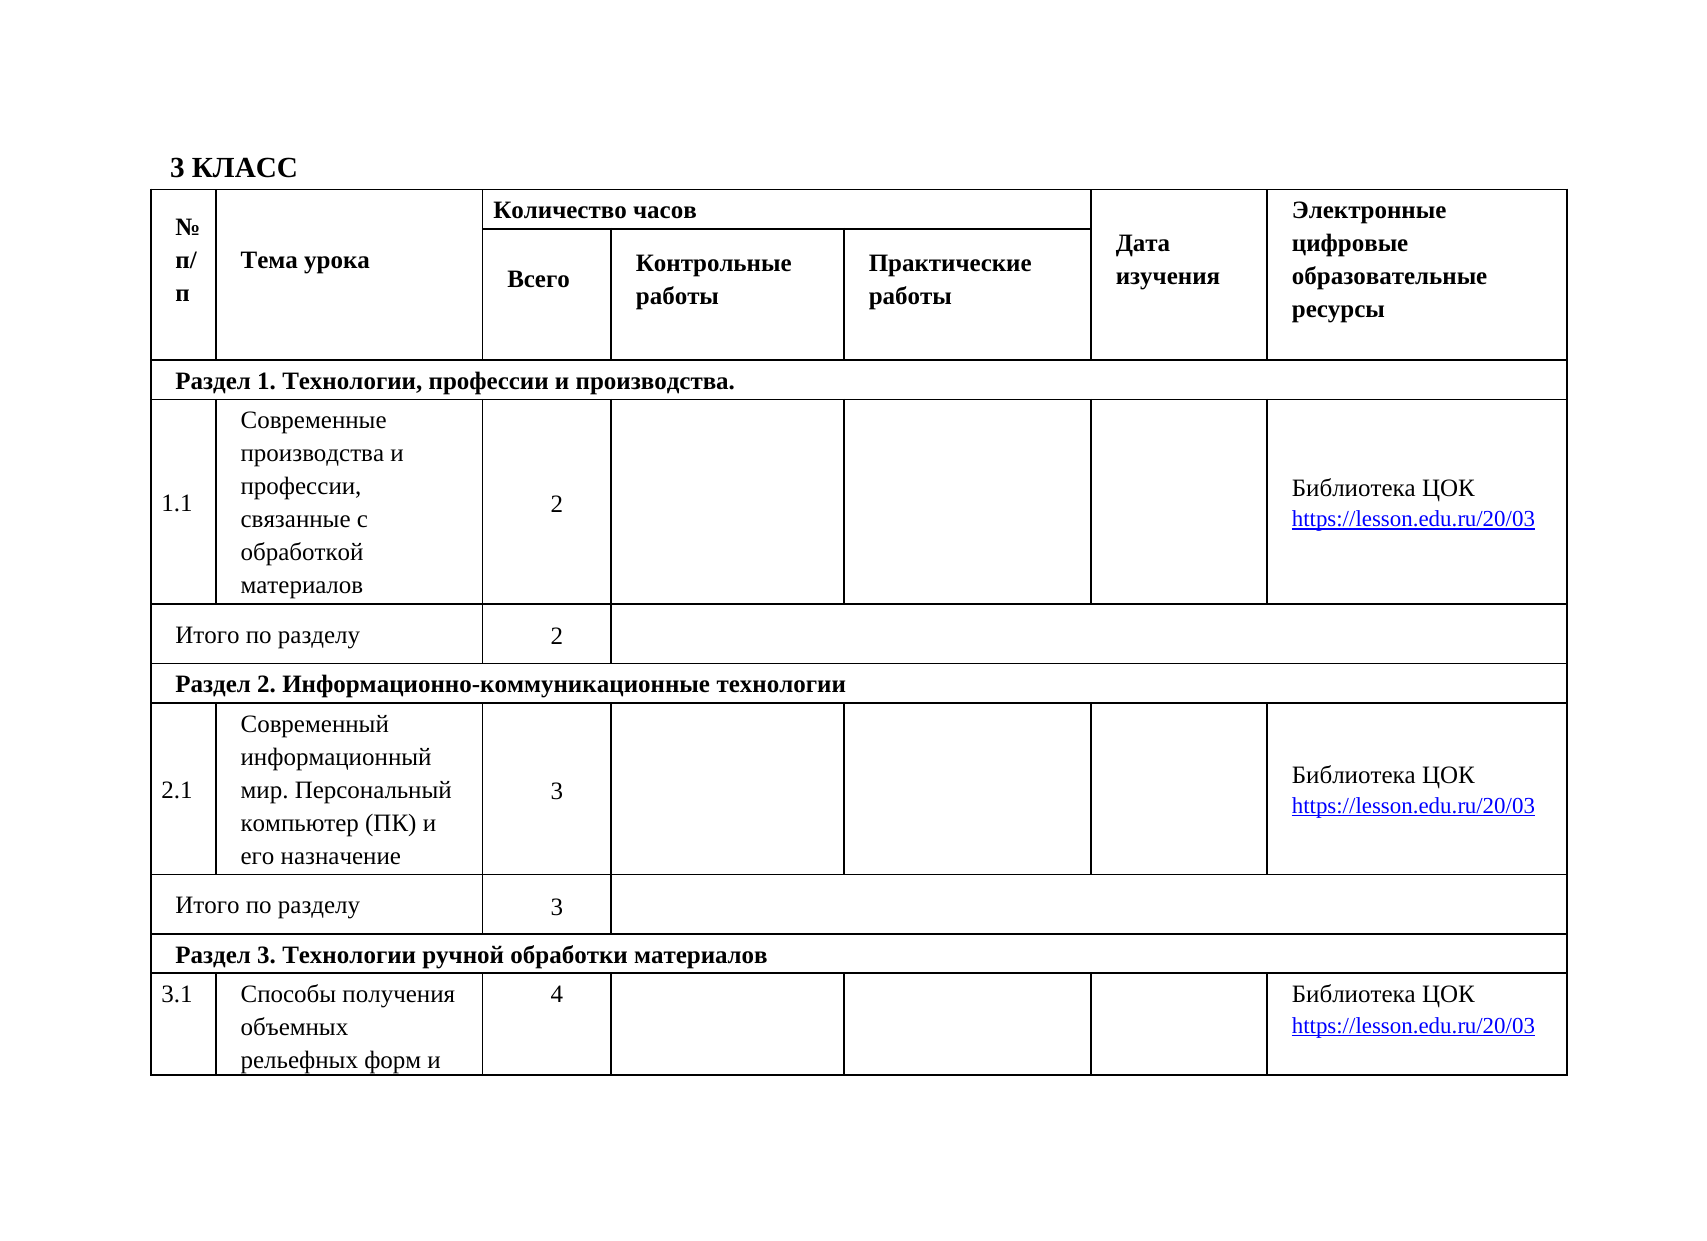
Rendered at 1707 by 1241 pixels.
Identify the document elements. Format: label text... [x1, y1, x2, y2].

table_cell [612, 974, 843, 1074]
table_cell [845, 400, 1090, 603]
text 3 КЛАСС [162, 150, 1557, 183]
table_cell [845, 974, 1090, 1074]
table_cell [1268, 974, 1566, 1074]
table_header № п/п [152, 190, 215, 359]
table_cell Практические работы [845, 230, 1090, 359]
table_cell Всего [483, 230, 610, 359]
table_cell Раздел 3. Технологии ручной обработки материалов [152, 935, 1566, 972]
table_cell [612, 704, 843, 873]
table_cell [612, 875, 1566, 933]
table_cell [1092, 704, 1266, 873]
table_cell 2 [483, 400, 610, 603]
table_header Тема урока [217, 190, 482, 359]
table_cell [612, 400, 843, 603]
table_cell 4 [483, 974, 610, 1074]
table_cell Современный информационный мир. Персональный компьютер (ПК) и его назначение [217, 704, 482, 873]
table_cell 3.1 [152, 974, 215, 1074]
table_cell Библиотека ЦОК https://lesson.edu.ru/20/03 [1268, 704, 1566, 873]
table_cell Современные производства и профессии, связанные с обработкой материалов [217, 400, 482, 603]
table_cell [217, 974, 482, 1074]
table_header Дата изучения [1092, 190, 1266, 359]
table_cell 1.1 [152, 400, 215, 603]
table_cell Итого по разделу [152, 875, 482, 933]
table_cell [845, 704, 1090, 873]
table_cell Итого по разделу [152, 605, 482, 663]
table_cell [1092, 400, 1266, 603]
table_cell 3 [483, 875, 610, 933]
table_cell 2 [483, 605, 610, 663]
table_cell 3 [483, 704, 610, 873]
table_cell Раздел 1. Технологии, профессии и производства. [152, 361, 1566, 399]
table_cell Раздел 2. Информационно-коммуникационные технологии [152, 664, 1566, 702]
table_header Количество часов [483, 190, 1090, 228]
table_cell [1092, 974, 1266, 1074]
table_header Электронные цифровые образовательные ресурсы [1268, 190, 1566, 359]
table_cell [612, 605, 1566, 663]
table_cell 2.1 [152, 704, 215, 873]
table_cell Контрольные работы [612, 230, 843, 359]
table_cell Библиотека ЦОК https://lesson.edu.ru/20/03 [1268, 400, 1566, 603]
